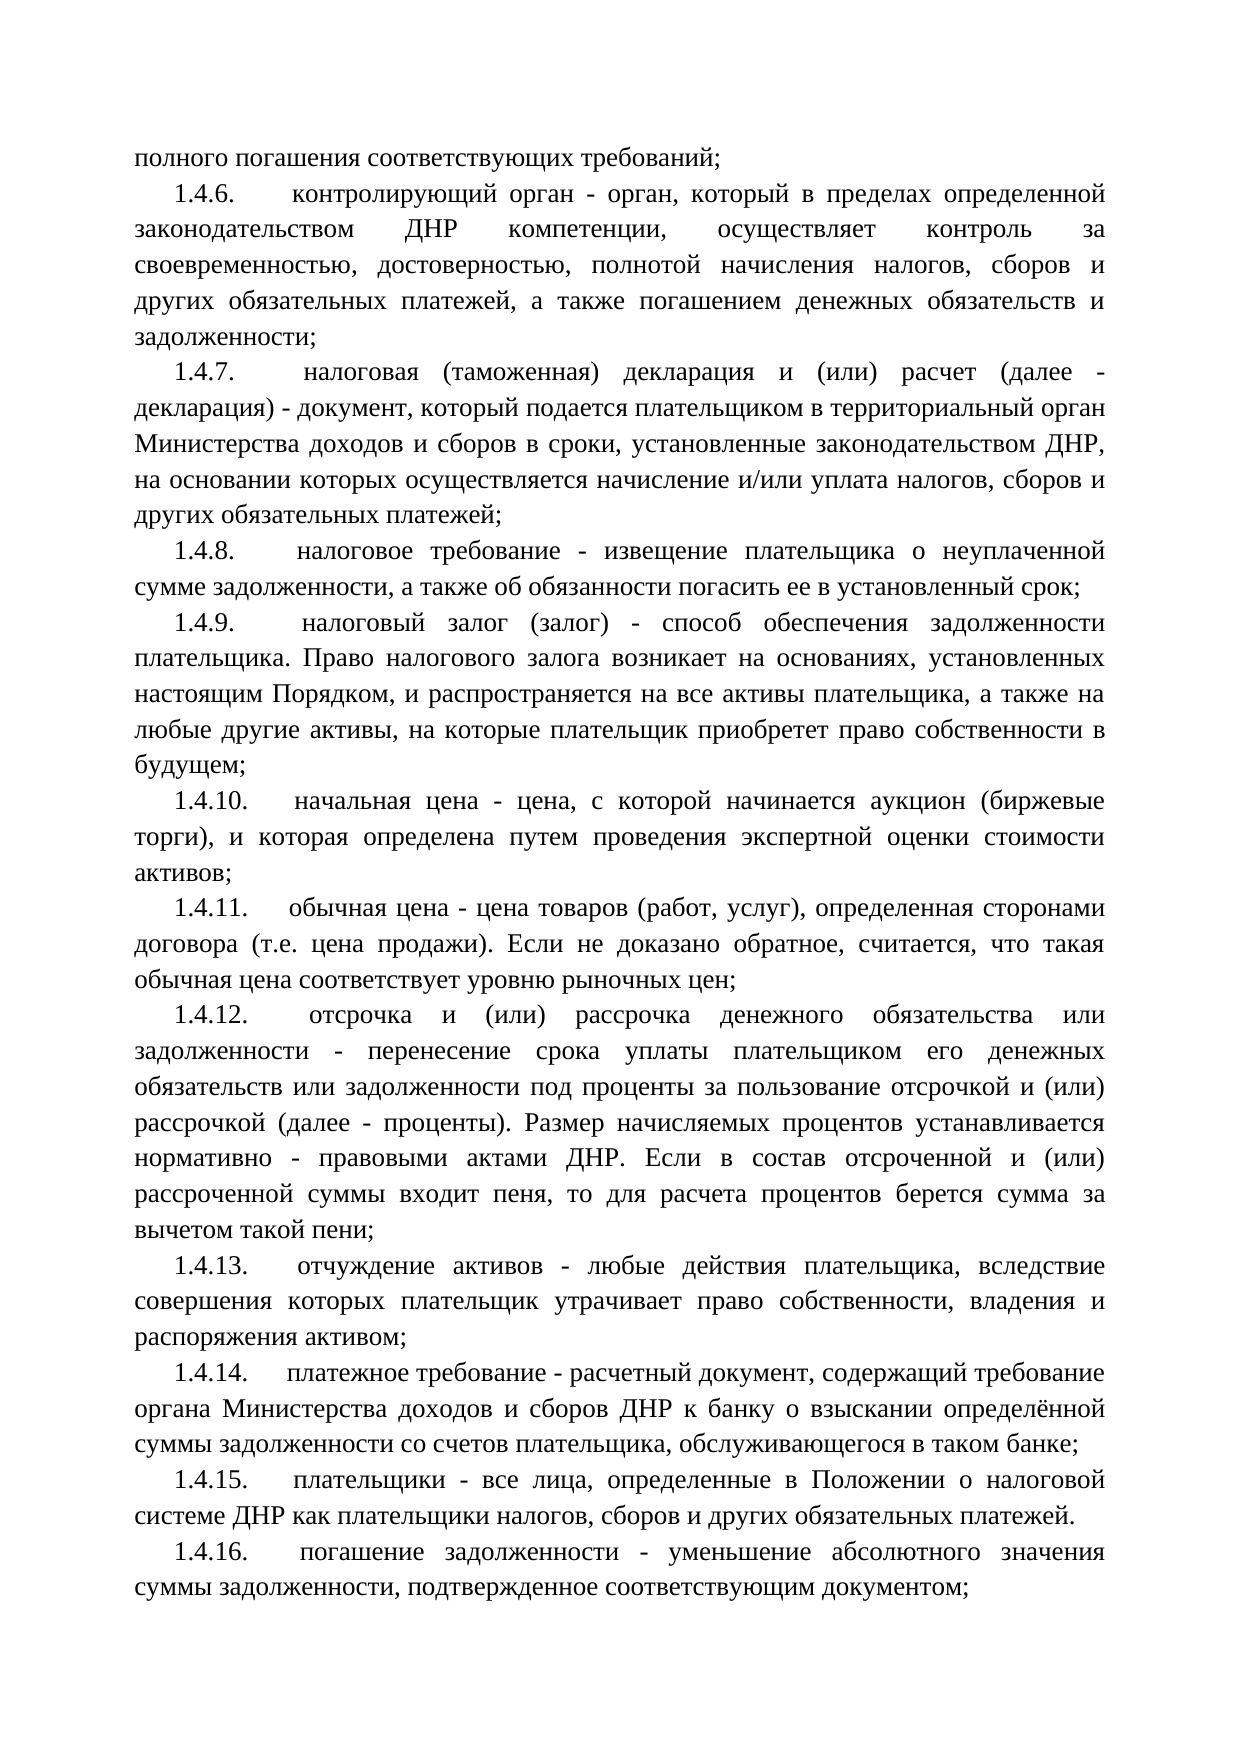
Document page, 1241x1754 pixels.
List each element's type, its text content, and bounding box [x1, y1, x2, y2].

list обычная цена - цена товаров (работ, услуг), определенная сторонами договора (т.е. цена продажи). Если не доказано обратное, считается, что такая обычная цена соответствует уровню рыночных цен; [134, 891, 1106, 994]
list отчуждение активов - любые действия плательщика, вследствие совершения которых плательщик утрачивает право собственности, владения и распоряжения активом; [134, 1249, 1106, 1351]
list плательщики - все лица, определенные в Положении о налоговой системе ДНР как плательщики налогов, сборов и других обязательных платежей. [134, 1463, 1106, 1530]
list налоговая (таможенная) декларация и (или) расчет (далее - декларация) - документ, который подается плательщиком в территориальный орган Министерства доходов и сборов в сроки, установленные законодательством ДНР, на основании которых осуществляется начисление и/или уплата налогов, сборов и других обязательных платежей; [134, 356, 1106, 529]
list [134, 141, 1106, 172]
list начальная цена - цена, с которой начинается аукцион (биржевые торги), и которая определена путем проведения экспертной оценки стоимости активов; [134, 784, 1106, 887]
list налоговый залог (залог) - способ обеспечения задолженности плательщика. Право налогового залога возникает на основаниях, установленных настоящим Порядком, и распространяется на все активы плательщика, а также на любые другие активы, на которые плательщик приобретет право собственности в будущем; [134, 606, 1106, 780]
list контролирующий орган - орган, который в пределах определенной законодательством ДНР компетенции, осуществляет контроль за своевременностью, достоверностью, полнотой начисления налогов, сборов и других обязательных платежей, а также погашением денежных обязательств и задолженности; [134, 177, 1106, 351]
list платежное требование - расчетный документ, содержащий требование органа Министерства доходов и сборов ДНР к банку о взыскании определённой суммы задолженности со счетов плательщика, обслуживающегося в таком банке; [134, 1356, 1106, 1458]
list отсрочка и (или) рассрочка денежного обязательства или задолженности - перенесение срока уплаты плательщиком его денежных обязательств или задолженности под проценты за пользование отсрочкой и (или) рассрочкой (далее - проценты). Размер начисляемых процентов устанавливается нормативно - правовыми актами ДНР. Если в состав отсроченной и (или) рассроченной суммы входит пеня, то для расчета процентов берется сумма за вычетом такой пени; [134, 999, 1106, 1244]
list погашение задолженности - уменьшение абсолютного значения суммы задолженности, подтвержденное соответствующим документом; [134, 1534, 1106, 1601]
list налоговое требование - извещение плательщика о неуплаченной сумме задолженности, а также об обязанности погасить ее в установленный срок; [134, 534, 1106, 601]
